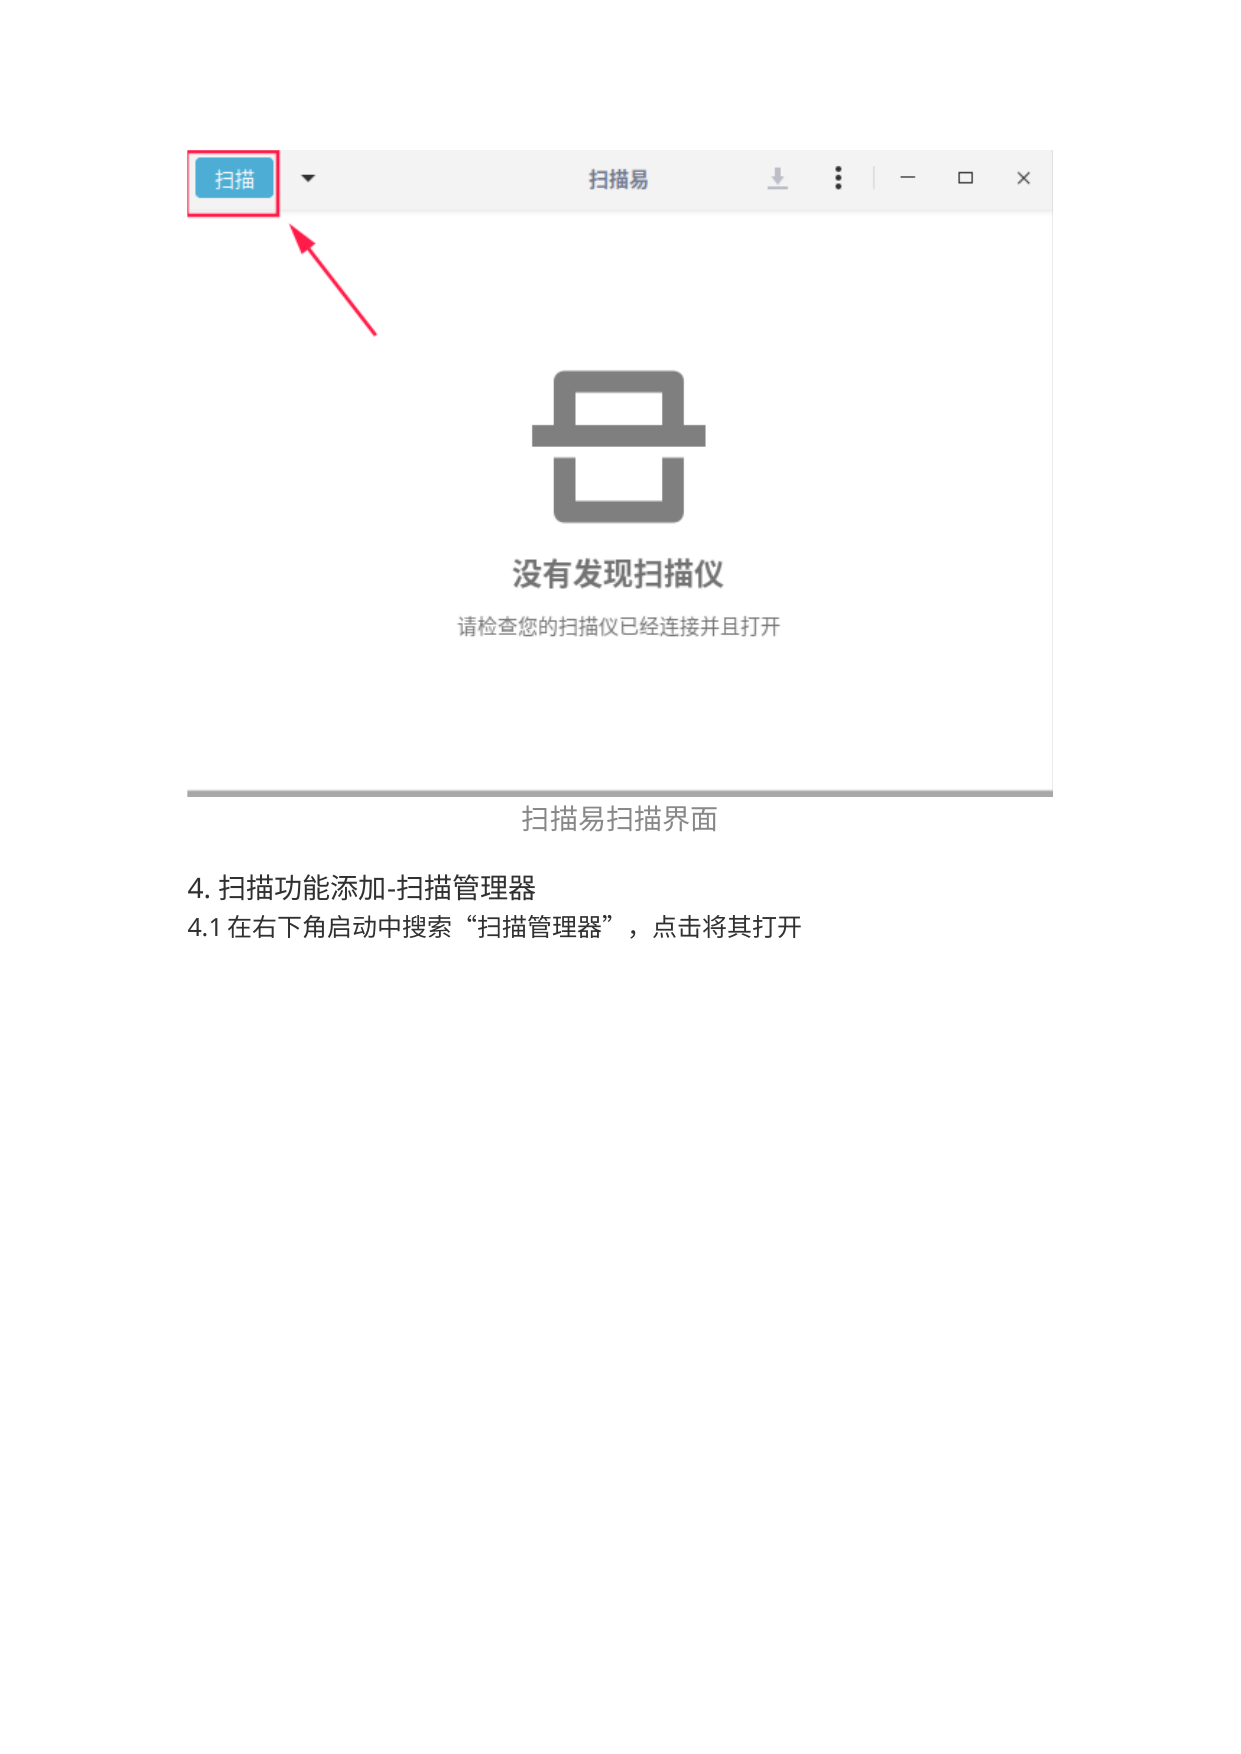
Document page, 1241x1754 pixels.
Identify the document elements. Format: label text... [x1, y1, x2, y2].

text 4. 扫描功能添加-扫描管理器 [187, 866, 1053, 907]
text 4.1在右下角启动中搜索“扫描管理器”，点击将其打开 [187, 907, 1053, 943]
picture [187, 150, 1053, 797]
text 扫描易扫描界面 [187, 797, 1053, 837]
